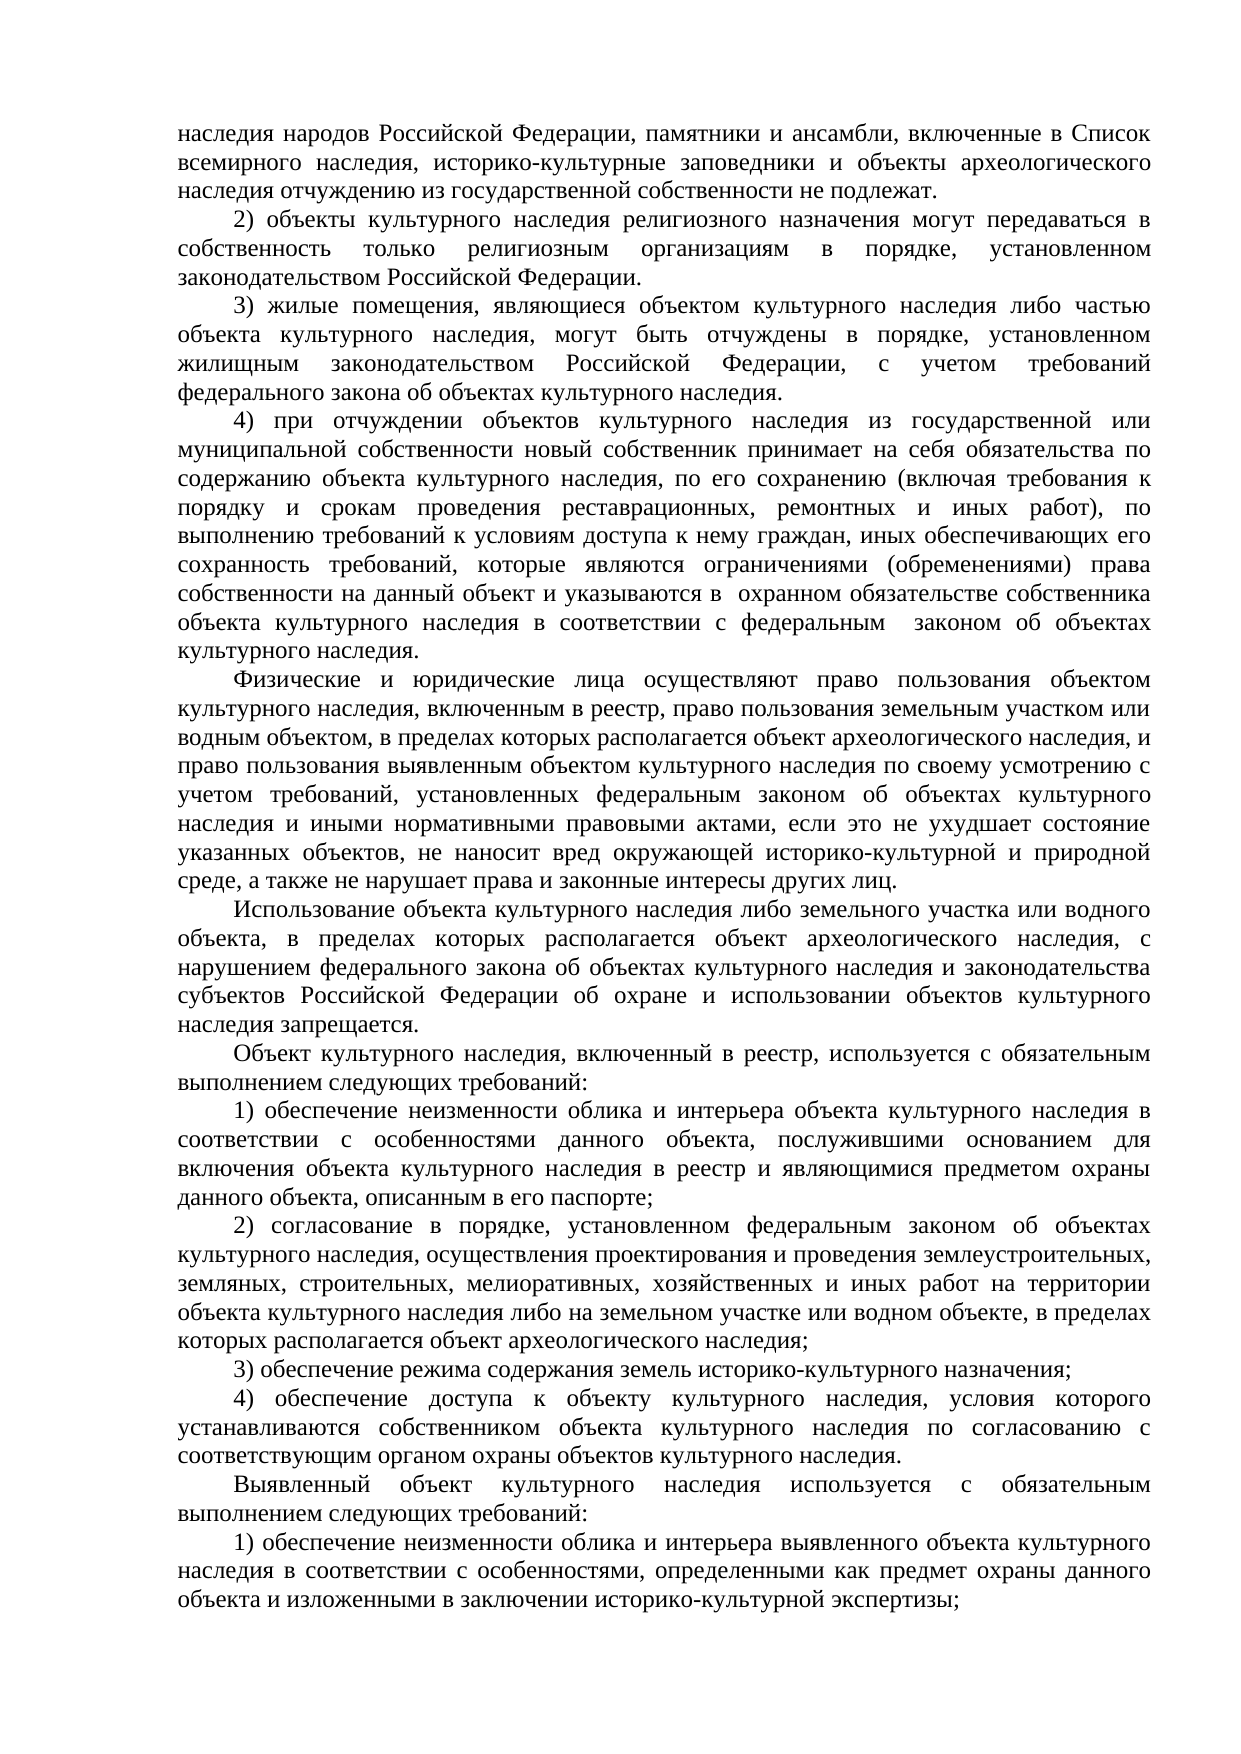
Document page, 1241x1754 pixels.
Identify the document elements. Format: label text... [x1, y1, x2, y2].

text Использование объекта культурного наследия либо земельного участка или водного объекта, в пределах которых располагается объект археологического наследия, с нарушением федерального закона об объектах культурного наследия и законодательства субъектов Российской Федерации об охране и использовании объектов культурного наследия запрещается. [177, 894, 1152, 1038]
text Выявленный объект культурного наследия используется с обязательным выполнением следующих требований: [177, 1469, 1152, 1527]
text 4) при отчуждении объектов культурного наследия из государственной или муниципальной собственности новый собственник принимает на себя обязательства по содержанию объекта культурного наследия, по его сохранению (включая требования к порядку и срокам проведения реставрационных, ремонтных и иных работ), по выполнению требований к условиям доступа к нему граждан, иных обеспечивающих его сохранность требований, которые являются ограничениями (обременениями) права собственности на данный объект и указываются в охранном обязательстве собственника объекта культурного наследия в соответствии с федеральным законом об объектах культурного наследия. [177, 406, 1152, 664]
text 1) обеспечение неизменности облика и интерьера выявленного объекта культурного наследия в соответствии с особенностями, определенными как предмет охраны данного объекта и изложенными в заключении историко-культурной экспертизы; [177, 1527, 1152, 1613]
text 2) согласование в порядке, установленном федеральным законом об объектах культурного наследия, осуществления проектирования и проведения землеустроительных, земляных, строительных, мелиоративных, хозяйственных и иных работ на территории объекта культурного наследия либо на земельном участке или водном объекте, в пределах которых располагается объект археологического наследия; [177, 1211, 1152, 1354]
text 4) обеспечение доступа к объекту культурного наследия, условия которого устанавливаются собственником объекта культурного наследия по согласованию с соответствующим органом охраны объектов культурного наследия. [177, 1383, 1152, 1469]
text Объект культурного наследия, включенный в реестр, используется с обязательным выполнением следующих требований: [177, 1038, 1152, 1096]
text 1) обеспечение неизменности облика и интерьера объекта культурного наследия в соответствии с особенностями данного объекта, послужившими основанием для включения объекта культурного наследия в реестр и являющимися предметом охраны данного объекта, описанным в его паспорте; [177, 1096, 1152, 1211]
text 3) обеспечение режима содержания земель историко-культурного назначения; [177, 1354, 1152, 1383]
text 2) объекты культурного наследия религиозного назначения могут передаваться в собственность только религиозным организациям в порядке, установленном законодательством Российской Федерации. [177, 204, 1152, 291]
text 3) жилые помещения, являющиеся объектом культурного наследия либо частью объекта культурного наследия, могут быть отчуждены в порядке, установленном жилищным законодательством Российской Федерации, с учетом требований федерального закона об объектах культурного наследия. [177, 291, 1152, 406]
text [177, 118, 1152, 204]
text Физические и юридические лица осуществляют право пользования объектом культурного наследия, включенным в реестр, право пользования земельным участком или водным объектом, в пределах которых располагается объект археологического наследия, и право пользования выявленным объектом культурного наследия по своему усмотрению с учетом требований, установленных федеральным законом об объектах культурного наследия и иными нормативными правовыми актами, если это не ухудшает состояние указанных объектов, не наносит вред окружающей историко-культурной и природной среде, а также не нарушает права и законные интересы других лиц. [177, 664, 1152, 894]
